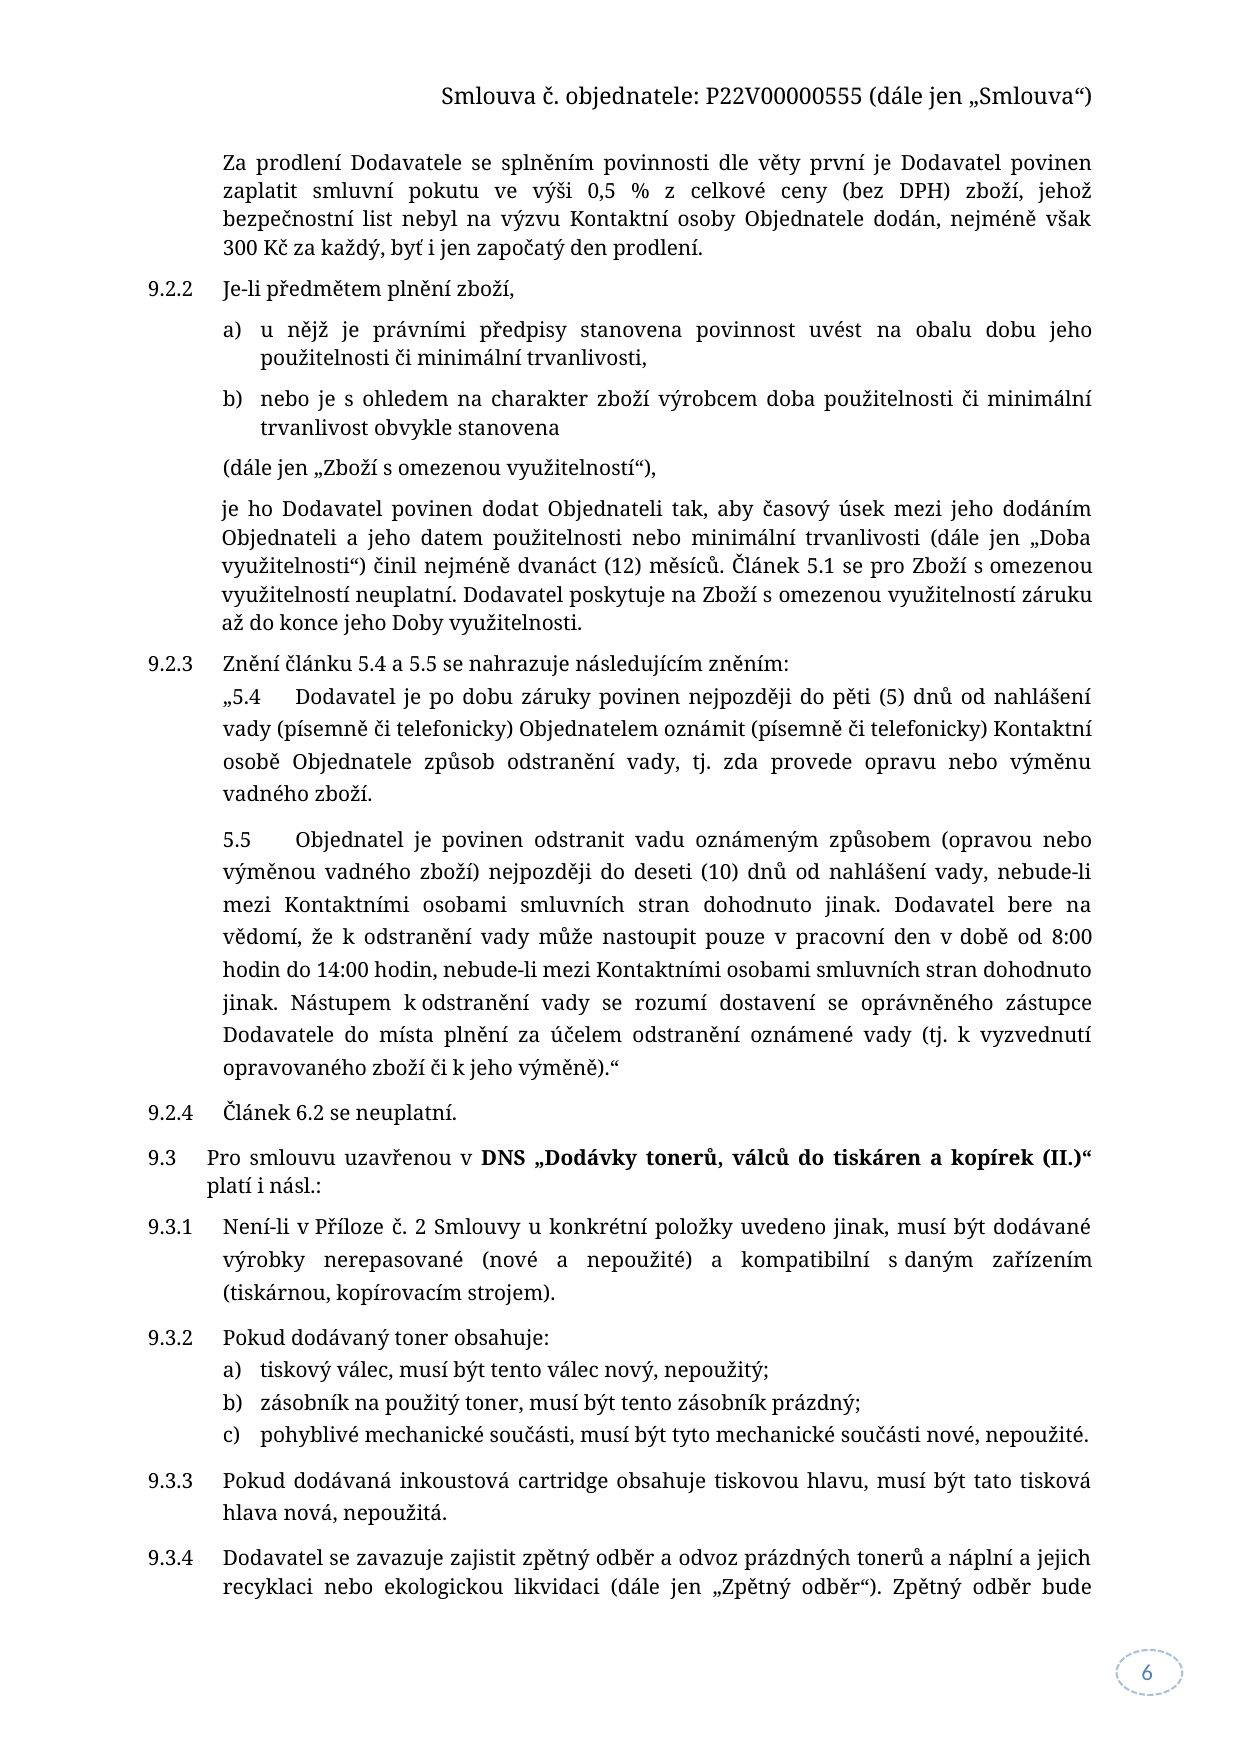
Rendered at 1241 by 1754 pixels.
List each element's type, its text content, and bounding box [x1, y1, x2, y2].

list zásobník na použitý toner, musí být tento zásobník prázdný; [223, 1388, 1093, 1416]
list pohyblivé mechanické součásti, musí být tyto mechanické součásti nové, nepoužité. [223, 1421, 1093, 1449]
list tiskový válec, musí být tento válec nový, nepoužitý; [223, 1355, 1093, 1384]
list nebo je s ohledem na charakter zboží výrobcem doba použitelnosti či minimální trvanlivost obvykle stanovena [223, 384, 1093, 441]
list „5.4 Dodavatel je po dobu záruky povinen nejpozději do pěti (5) dnů od nahlášení vady (písemně či telefonicky) Objednatelem oznámit (písemně či telefonicky) Kontaktní osobě Objednatele způsob odstranění vady, tj. zda provede opravu nebo výměnu vadného zboží. [223, 682, 1093, 808]
text (dále jen „Zboží s omezenou využitelností“), [223, 453, 1093, 482]
list Pokud dodávaná inkoustová cartridge obsahuje tiskovou hlavu, musí být tato tisková hlava nová, nepoužitá. [148, 1466, 1093, 1527]
list 5.5 Objednatel je povinen odstranit vadu oznámeným způsobem (opravou nebo výměnou vadného zboží) nejpozději do deseti (10) dnů od nahlášení vady, nebude-li mezi Kontaktními osobami smluvních stran dohodnuto jinak. Dodavatel bere na vědomí, že k odstranění vady může nastoupit pouze v pracovní den v době od 8:00 hodin do 14:00 hodin, nebude-li mezi Kontaktními osobami smluvních stran dohodnuto jinak. Nástupem k odstranění vady se rozumí dostavení se oprávněného zástupce Dodavatele do místa plnění za účelem odstranění oznámené vady (tj. k vyzvednutí opravovaného zboží či k jeho výměně).“ [223, 825, 1093, 1081]
list Pokud dodávaný toner obsahuje: [148, 1323, 1093, 1351]
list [148, 1543, 1093, 1600]
list Pro smlouvu uzavřenou v DNS „Dodávky tonerů, válců do tiskáren a kopírek (II.)“ platí i násl.: [148, 1143, 1093, 1200]
list Znění článku 5.4 a 5.5 se nahrazuje následujícím zněním: [148, 649, 1093, 678]
list u nějž je právními předpisy stanovena povinnost uvést na obalu dobu jeho použitelnosti či minimální trvanlivosti, [223, 315, 1093, 372]
list Je-li předmětem plnění zboží, [148, 274, 1093, 302]
list Není-li v Příloze č. 2 Smlouvy u konkrétní položky uvedeno jinak, musí být dodávané výrobky nerepasované (nové a nepoužité) a kompatibilní s daným zařízením (tiskárnou, kopírovacím strojem). [148, 1212, 1093, 1306]
text je ho Dodavatel povinen dodat Objednateli tak, aby časový úsek mezi jeho dodáním Objednateli a jeho datem použitelnosti nebo minimální trvanlivosti (dále jen „Doba využitelnosti“) činil nejméně dvanáct (12) měsíců. Článek 5.1 se pro Zboží s omezenou využitelností neuplatní. Dodavatel poskytuje na Zboží s omezenou využitelností záruku až do konce jeho Doby využitelnosti. [221, 494, 1093, 637]
list Článek 6.2 se neuplatní. [148, 1098, 1093, 1126]
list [148, 148, 1093, 261]
